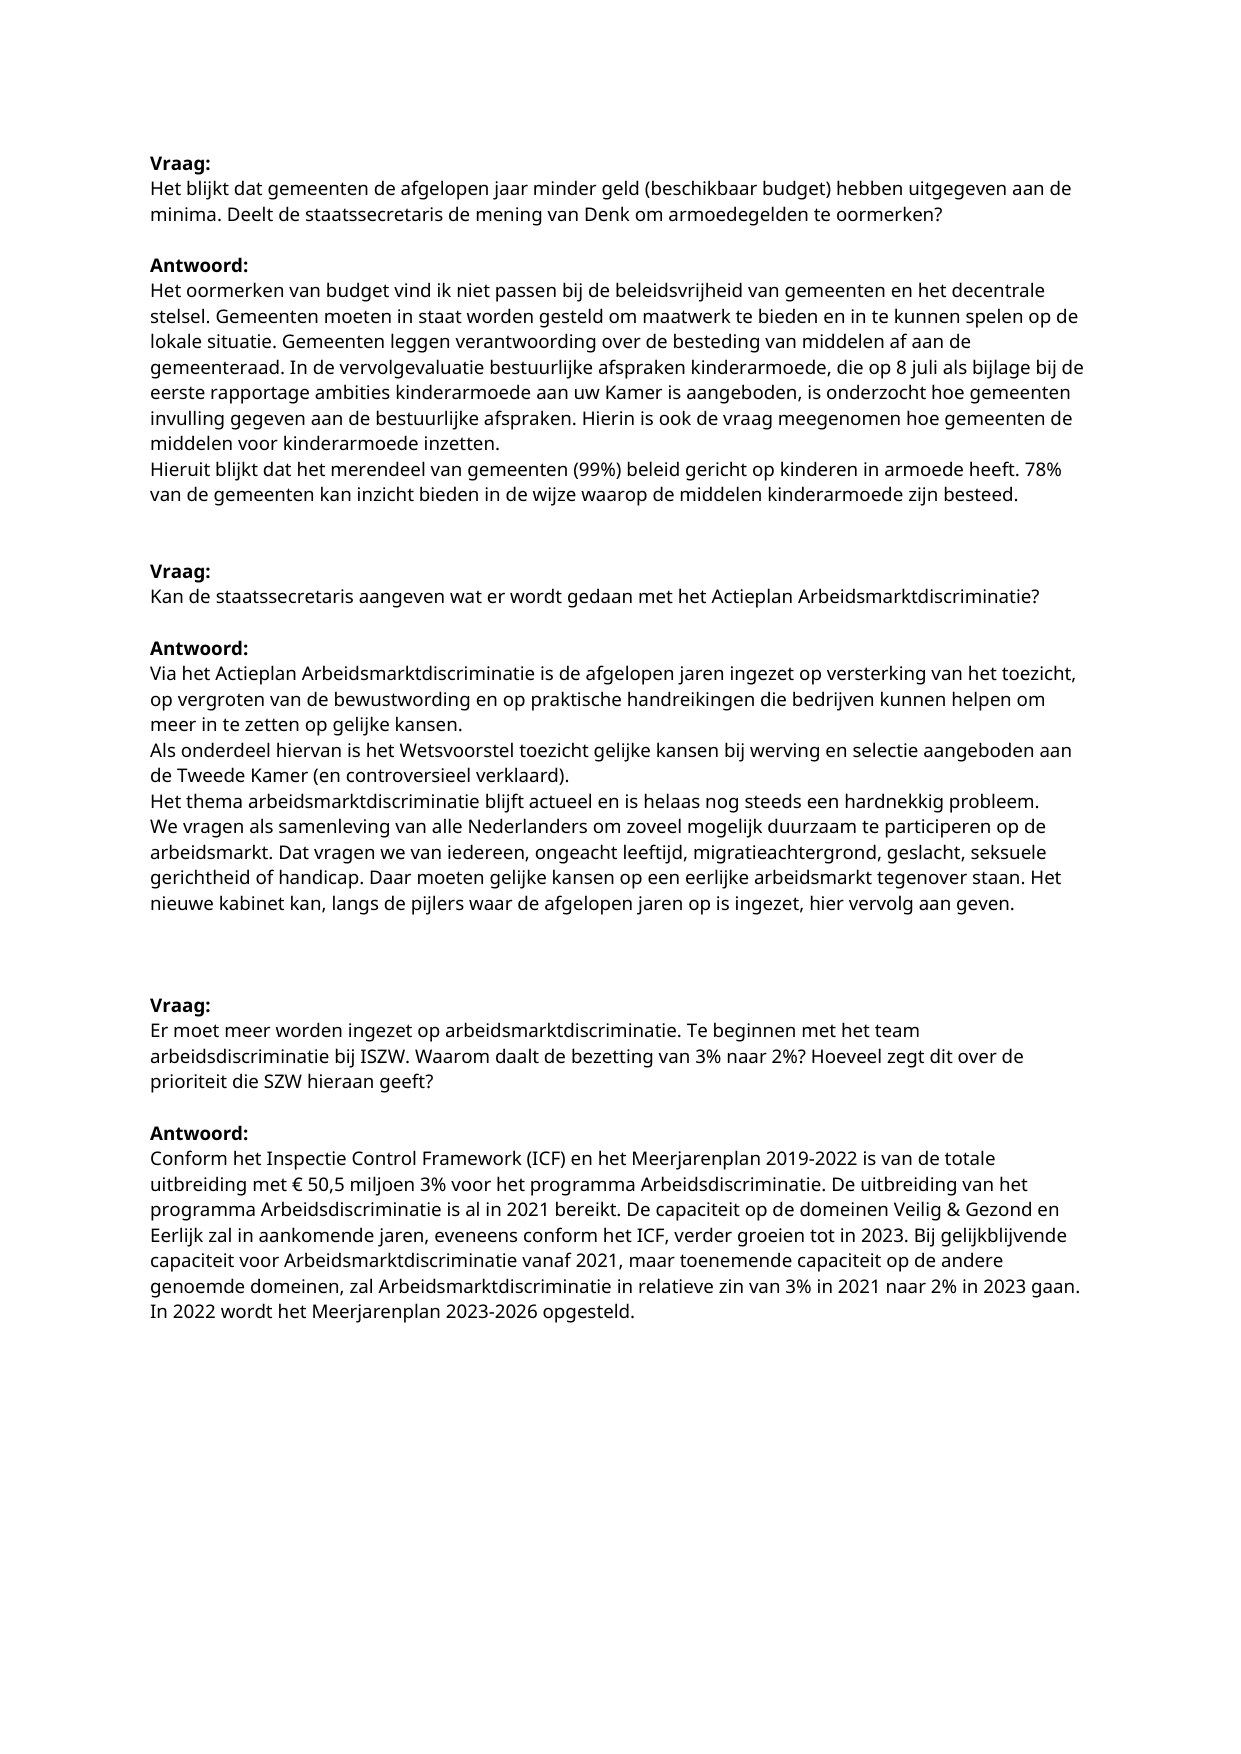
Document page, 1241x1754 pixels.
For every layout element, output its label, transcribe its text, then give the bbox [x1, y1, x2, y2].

text Vraag: Het blijkt dat gemeenten de afgelopen jaar minder geld (beschikbaar budget) hebben uitgegeven aan de minima. Deelt de staatssecretaris de mening van Denk om armoedegelden te oormerken? Antwoord: Het oormerken van budget vind ik niet passen bij de beleidsvrijheid van gemeenten en het decentrale stelsel. Gemeenten moeten in staat worden gesteld om maatwerk te bieden en in te kunnen spelen op de lokale situatie. Gemeenten leggen verantwoording over de besteding van middelen af aan de gemeenteraad. In de vervolgevaluatie bestuurlijke afspraken kinderarmoede, die op 8 juli als bijlage bij de eerste rapportage ambities kinderarmoede aan uw Kamer is aangeboden, is onderzocht hoe gemeenten invulling gegeven aan de bestuurlijke afspraken. Hierin is ook de vraag meegenomen hoe gemeenten de middelen voor kinderarmoede inzetten. Hieruit blijkt dat het merendeel van gemeenten (99%) beleid gericht op kinderen in armoede heeft. 78% van de gemeenten kan inzicht bieden in de wijze waarop de middelen kinderarmoede zijn besteed. Vraag: Kan de staatssecretaris aangeven wat er wordt gedaan met het Actieplan Arbeidsmarktdiscriminatie? Antwoord: Via het Actieplan Arbeidsmarktdiscriminatie is de afgelopen jaren ingezet op versterking van het toezicht, op vergroten van de bewustwording en op praktische handreikingen die bedrijven kunnen helpen om meer in te zetten op gelijke kansen. Als onderdeel hiervan is het Wetsvoorstel toezicht gelijke kansen bij werving en selectie aangeboden aan de Tweede Kamer (en controversieel verklaard). Het thema arbeidsmarktdiscriminatie blijft actueel en is helaas nog steeds een hardnekkig probleem. We vragen als samenleving van alle Nederlanders om zoveel mogelijk duurzaam te participeren op de arbeidsmarkt. Dat vragen we van iedereen, ongeacht leeftijd, migratieachtergrond, geslacht, seksuele gerichtheid of handicap. Daar moeten gelijke kansen op een eerlijke arbeidsmarkt tegenover staan. Het nieuwe kabinet kan, langs de pijlers waar de afgelopen jaren op is ingezet, hier vervolg aan geven. Vraag: Er moet meer worden ingezet op arbeidsmarktdiscriminatie. Te beginnen met het team arbeidsdiscriminatie bij ISZW. Waarom daalt de bezetting van 3% naar 2%? Hoeveel zegt dit over de prioriteit die SZW hieraan geeft? Antwoord: Conform het Inspectie Control Framework (ICF) en het Meerjarenplan 2019-2022 is van de totale uitbreiding met € 50,5 miljoen 3% voor het programma Arbeidsdiscriminatie. De uitbreiding van het programma Arbeidsdiscriminatie is al in 2021 bereikt. De capaciteit op de domeinen Veilig & Gezond en Eerlijk zal in aankomende jaren, eveneens conform het ICF, verder groeien tot in 2023. Bij gelijkblijvende capaciteit voor Arbeidsmarktdiscriminatie vanaf 2021, maar toenemende capaciteit op de andere genoemde domeinen, zal Arbeidsmarktdiscriminatie in relatieve zin van 3% in 2021 naar 2% in 2023 gaan. In 2022 wordt het Meerjarenplan 2023-2026 opgesteld. [150, 150, 1090, 1404]
